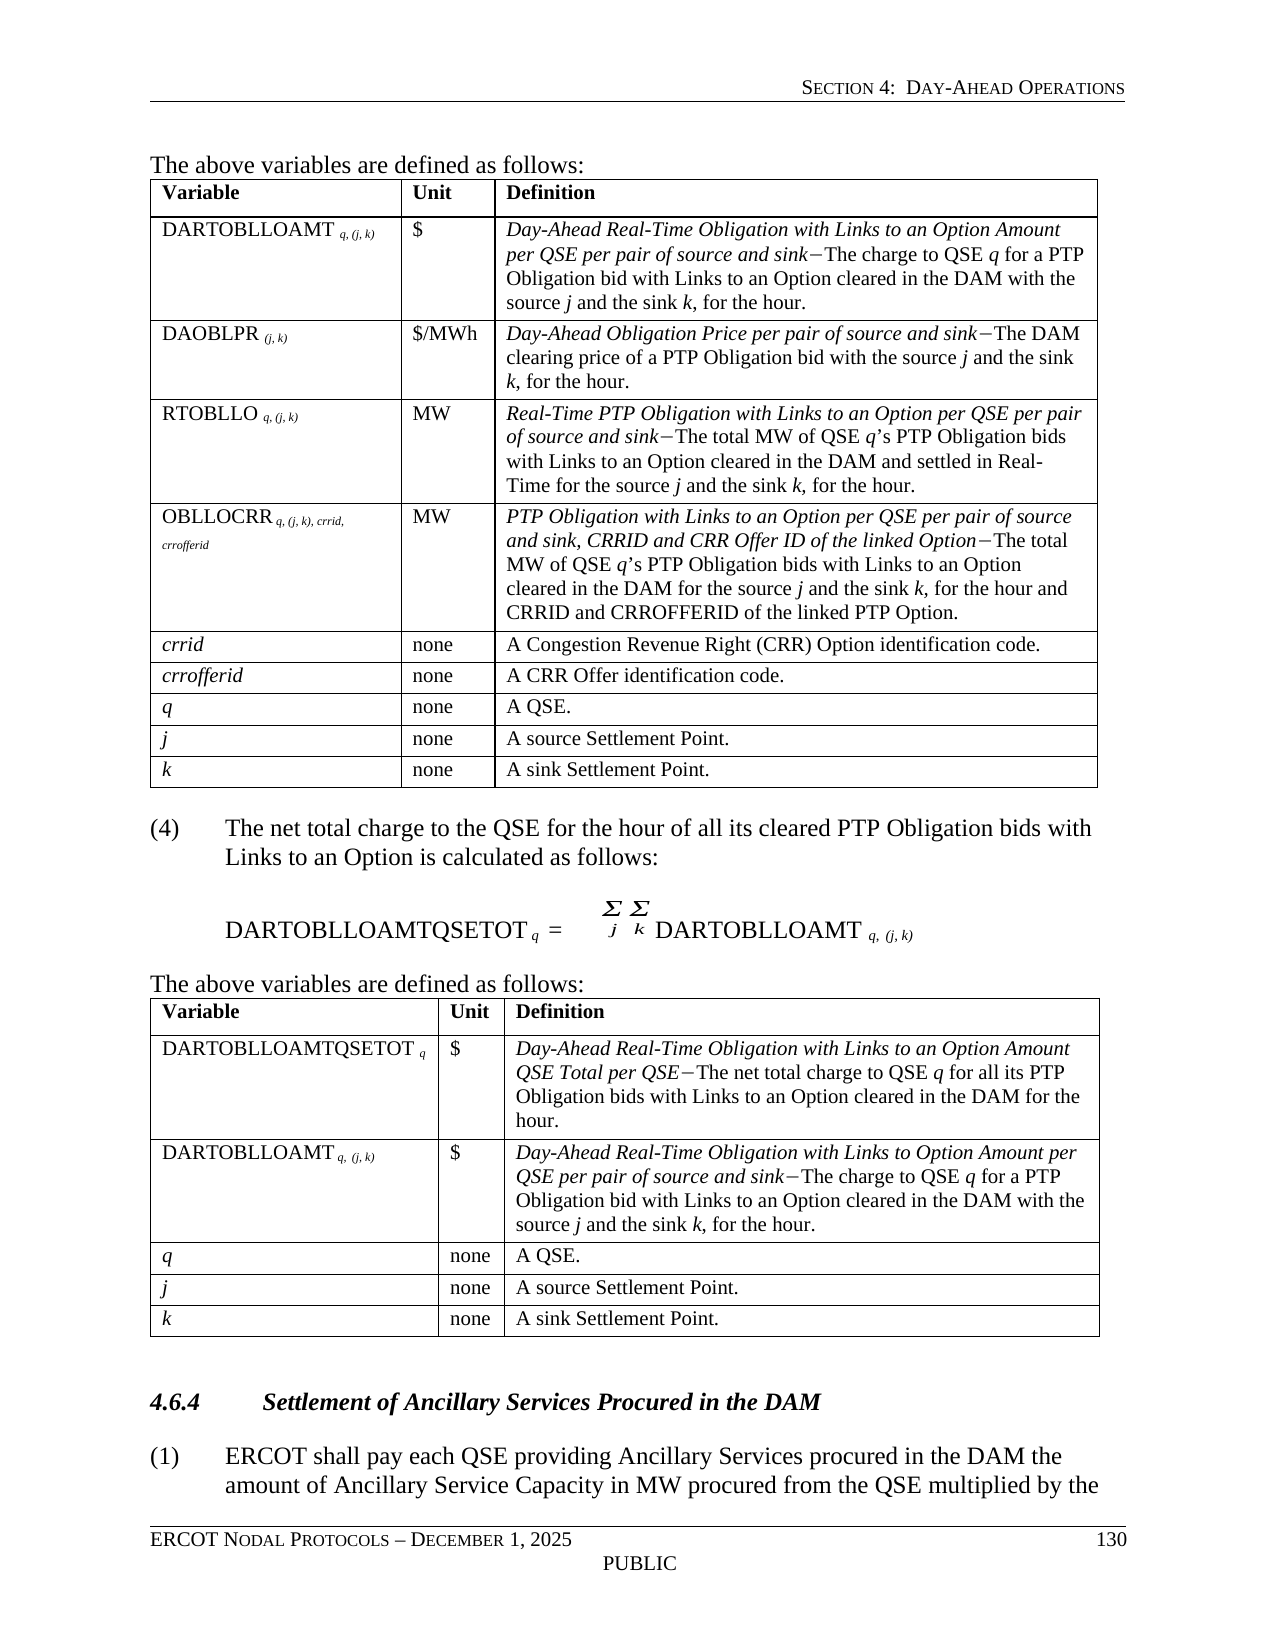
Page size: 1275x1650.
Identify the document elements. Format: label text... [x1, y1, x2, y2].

table_cell none [402, 632, 494, 662]
table_cell MW [402, 504, 494, 631]
table_cell DARTOBLLOAMT q, (j, k) [151, 218, 401, 320]
table_cell j [151, 1275, 438, 1305]
table_header Unit [439, 999, 504, 1035]
table_cell A source Settlement Point. [496, 726, 1097, 756]
table_cell A QSE. [496, 694, 1097, 724]
table_cell A source Settlement Point. [505, 1275, 1099, 1305]
table_cell crrid [151, 632, 401, 662]
table_cell A QSE. [505, 1243, 1099, 1273]
table_cell A sink Settlement Point. [496, 757, 1097, 787]
table_cell none [402, 726, 494, 756]
table_cell $ [402, 218, 494, 320]
table_cell q [151, 694, 401, 724]
table_cell none [402, 694, 494, 724]
table_cell none [439, 1243, 504, 1273]
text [150, 1441, 1125, 1498]
table_cell MW [402, 400, 494, 503]
table_cell crrofferid [151, 663, 401, 693]
table_header Variable [151, 180, 401, 216]
table_cell k [151, 757, 401, 787]
table_cell DARTOBLLOAMTQSETOT q [151, 1036, 438, 1139]
text The above variables are defined as follows: [150, 969, 1125, 997]
text (4) The net total charge to the QSE for the hour of all its cleared PTP Obligation bids with Links to an Option is calculated as follows: [150, 813, 1125, 871]
table_cell none [439, 1306, 504, 1336]
table_header Variable [151, 999, 438, 1035]
table_cell DAOBLPR (j, k) [151, 321, 401, 399]
text DARTOBLLOAMTQSETOT q = DARTOBLLOAMT q, (j, k) [225, 896, 1125, 944]
table_cell k [151, 1306, 438, 1336]
table_cell OBLLOCRR q, (j, k), crrid, crrofferid [151, 504, 401, 631]
table_header Definition [505, 999, 1099, 1035]
table_cell RTOBLLO q, (j, k) [151, 400, 401, 503]
table_cell Day-Ahead Real-Time Obligation with Links to Option Amount per QSE per pair of source and sinkThe charge to QSE q for a PTP Obligation bid with Links to an Option cleared in the DAM with the source j and the sink k, for the hour. [505, 1140, 1099, 1242]
table_cell j [151, 726, 401, 756]
table_cell none [439, 1275, 504, 1305]
table_cell Day-Ahead Real-Time Obligation with Links to an Option Amount QSE Total per QSEThe net total charge to QSE q for all its PTP Obligation bids with Links to an Option cleared in the DAM for the hour. [505, 1036, 1099, 1139]
table_cell A sink Settlement Point. [505, 1306, 1099, 1336]
text The above variables are defined as follows: [150, 150, 1125, 179]
table_cell Day-Ahead Real-Time Obligation with Links to an Option Amount per QSE per pair of source and sinkThe charge to QSE q for a PTP Obligation bid with Links to an Option cleared in the DAM with the source j and the sink k, for the hour. [496, 218, 1097, 320]
table_cell A Congestion Revenue Right (CRR) Option identification code. [496, 632, 1097, 662]
table_cell A CRR Offer identification code. [496, 663, 1097, 693]
table_header Unit [402, 180, 494, 216]
table_cell Real-Time PTP Obligation with Links to an Option per QSE per pair of source and sinkThe total MW of QSE q’s PTP Obligation bids with Links to an Option cleared in the DAM and settled in Real-Time for the source j and the sink k, for the hour. [496, 400, 1097, 503]
table_cell PTP Obligation with Links to an Option per QSE per pair of source and sink, CRRID and CRR Offer ID of the linked OptionThe total MW of QSE q’s PTP Obligation bids with Links to an Option cleared in the DAM for the source j and the sink k, for the hour and CRRID and CRROFFERID of the linked PTP Option. [496, 504, 1097, 631]
table_cell $ [439, 1140, 504, 1242]
text 4.6.4 Settlement of Ancillary Services Procured in the DAM [150, 1387, 1125, 1416]
table_cell $ [439, 1036, 504, 1139]
table_cell $/MWh [402, 321, 494, 399]
table_header Definition [496, 180, 1097, 216]
table_cell q [151, 1243, 438, 1273]
table_cell none [402, 663, 494, 693]
table_cell none [402, 757, 494, 787]
table_cell Day-Ahead Obligation Price per pair of source and sinkThe DAM clearing price of a PTP Obligation bid with the source j and the sink k, for the hour. [496, 321, 1097, 399]
table_cell DARTOBLLOAMT q, (j, k) [151, 1140, 438, 1242]
